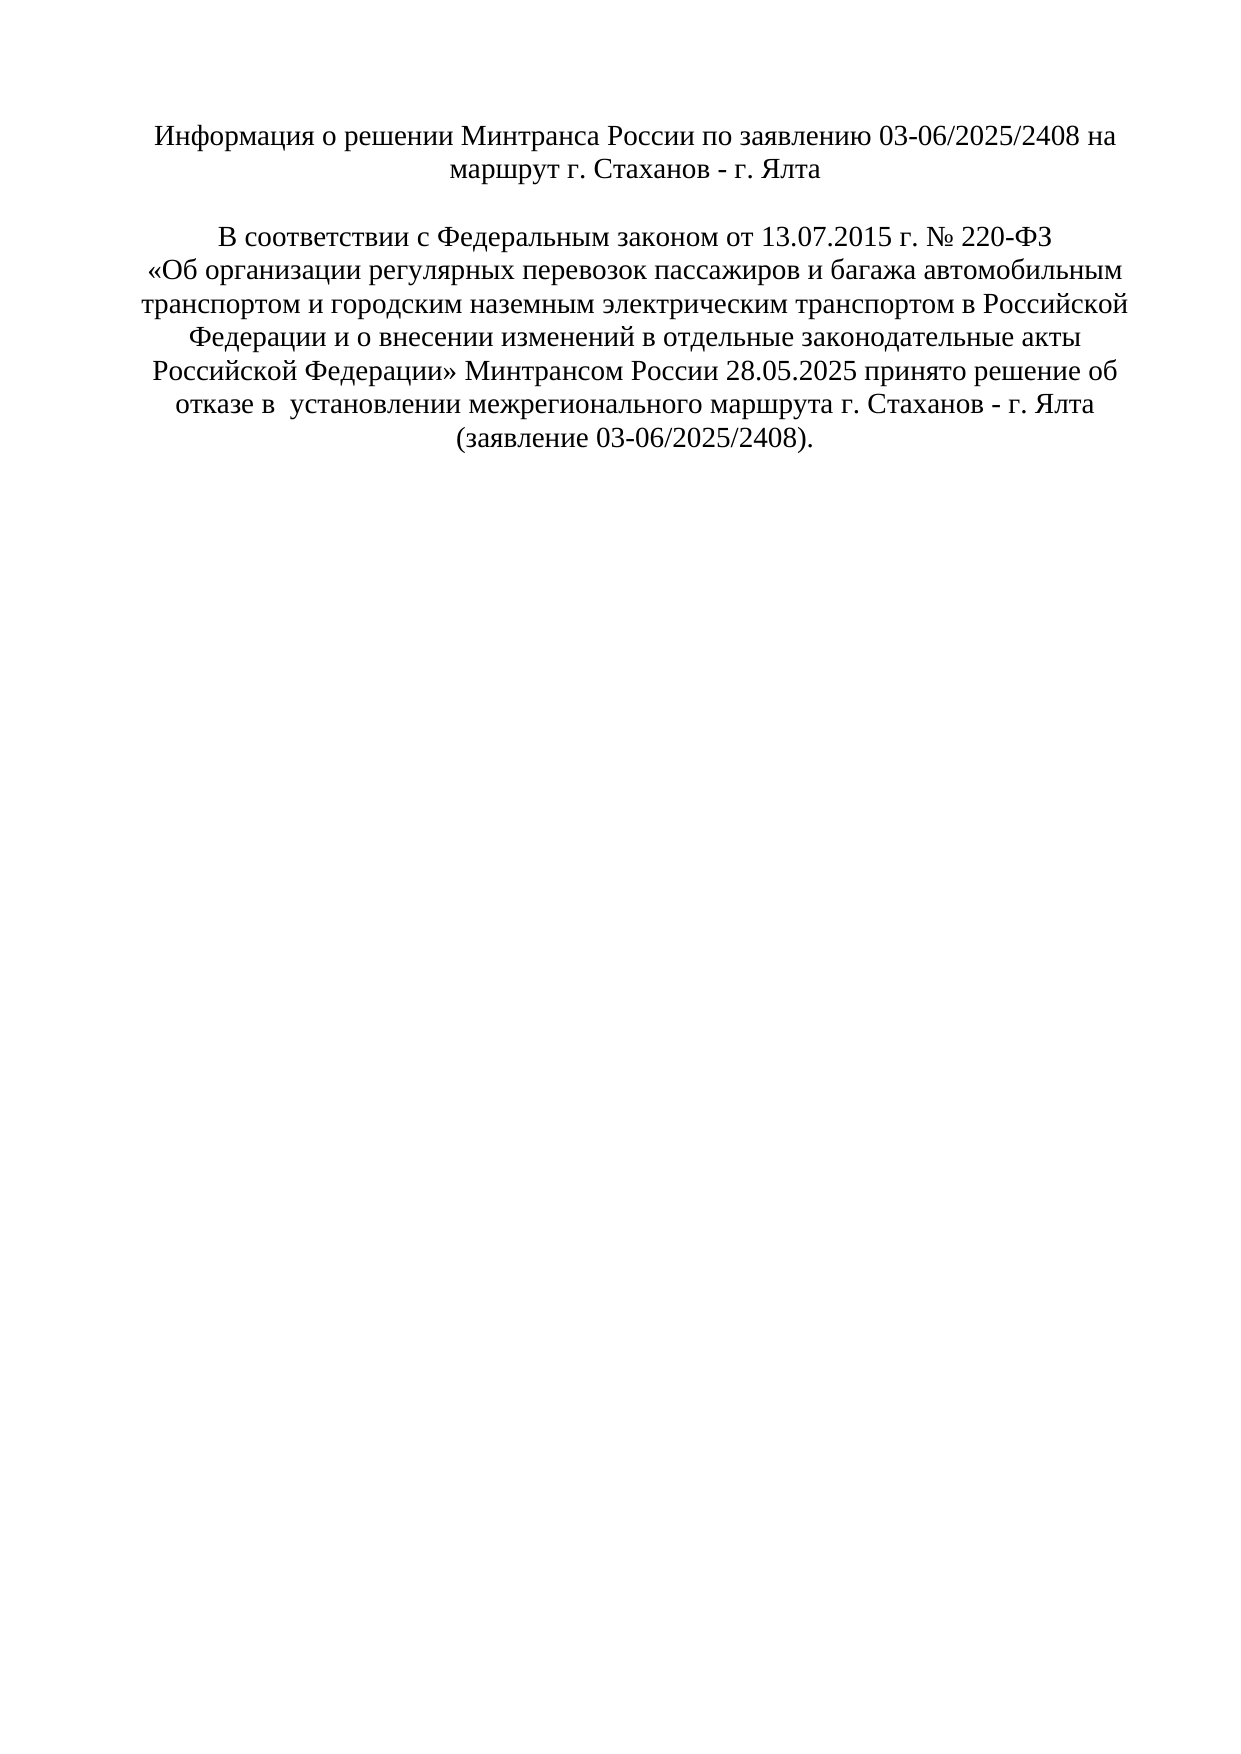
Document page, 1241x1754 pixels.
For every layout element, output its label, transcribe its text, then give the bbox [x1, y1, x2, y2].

text В соответствии с Федеральным законом от 13.07.2015 г. № 220-ФЗ «Об организации регулярных перевозок пассажиров и багажа автомобильным транспортом и городским наземным электрическим транспортом в Российской Федерации и о внесении изменений в отдельные законодательные акты Российской Федерации» Минтрансом России 28.05.2025 принято решение об отказе в установлении межрегионального маршрута г. Стаханов - г. Ялта (заявление 03-06/2025/2408). [118, 219, 1152, 453]
text Информация о решении Минтранса России по заявлению 03-06/2025/2408 на маршрут г. Стаханов - г. Ялта [118, 118, 1152, 185]
